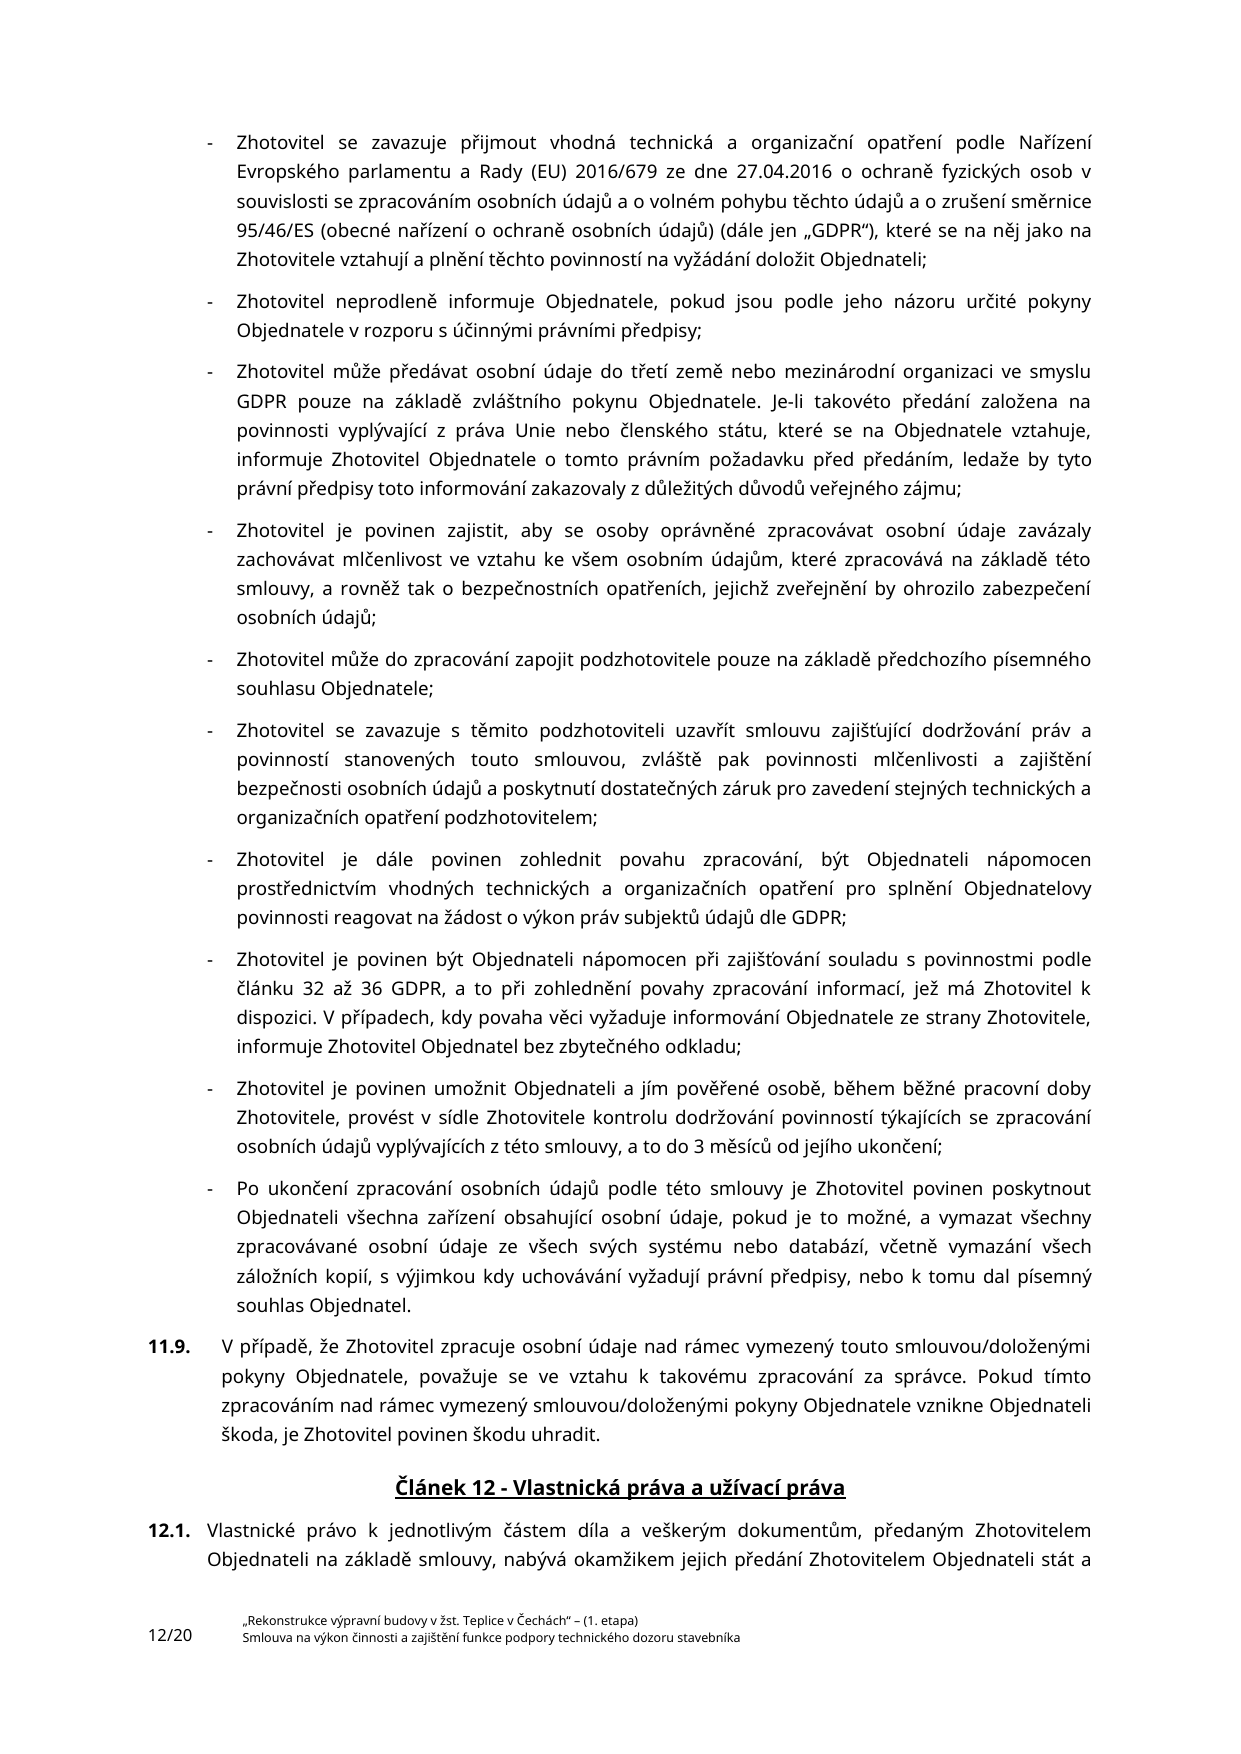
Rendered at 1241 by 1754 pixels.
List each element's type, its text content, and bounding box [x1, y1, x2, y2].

text - Zhotovitel neprodleně informuje Objednatele, pokud jsou podle jeho názoru určité pokyny Objednatele v rozporu s účinnými právními předpisy; [207, 285, 1092, 343]
text - Zhotovitel je povinen umožnit Objednateli a jím pověřené osobě, během běžné pracovní doby Zhotovitele, provést v sídle Zhotovitele kontrolu dodržování povinností týkajících se zpracování osobních údajů vyplývajících z této smlouvy, a to do 3 měsíců od jejího ukončení; [207, 1072, 1092, 1160]
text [148, 1514, 1092, 1572]
text - Po ukončení zpracování osobních údajů podle této smlouvy je Zhotovitel povinen poskytnout Objednateli všechna zařízení obsahující osobní údaje, pokud je to možné, a vymazat všechny zpracovávané osobní údaje ze všech svých systému nebo databází, včetně vymazání všech záložních kopií, s výjimkou kdy uchovávání vyžadují právní předpisy, nebo k tomu dal písemný souhlas Objednatel. [207, 1172, 1092, 1318]
text - Zhotovitel se zavazuje přijmout vhodná technická a organizační opatření podle Nařízení Evropského parlamentu a Rady (EU) 2016/679 ze dne 27.04.2016 o ochraně fyzických osob v souvislosti se zpracováním osobních údajů a o volném pohybu těchto údajů a o zrušení směrnice 95/46/ES (obecné nařízení o ochraně osobních údajů) (dále jen „GDPR“), které se na něj jako na Zhotovitele vztahují a plnění těchto povinností na vyžádání doložit Objednateli; [207, 126, 1092, 272]
text - Zhotovitel je dále povinen zohlednit povahu zpracování, být Objednateli nápomocen prostřednictvím vhodných technických a organizačních opatření pro splnění Objednatelovy povinnosti reagovat na žádost o výkon práv subjektů údajů dle GDPR; [207, 843, 1092, 931]
text - Zhotovitel může předávat osobní údaje do třetí země nebo mezinárodní organizaci ve smyslu GDPR pouze na základě zvláštního pokynu Objednatele. Je-li takovéto předání založena na povinnosti vyplývající z práva Unie nebo členského státu, které se na Objednatele vztahuje, informuje Zhotovitel Objednatele o tomto právním požadavku před předáním, ledaže by tyto právní předpisy toto informování zakazovaly z důležitých důvodů veřejného zájmu; [207, 356, 1092, 501]
subtitle Článek 12 - Vlastnická práva a užívací práva [148, 1472, 1092, 1501]
text - Zhotovitel může do zpracování zapojit podzhotovitele pouze na základě předchozího písemného souhlasu Objednatele; [207, 643, 1092, 701]
text - Zhotovitel je povinen zajistit, aby se osoby oprávněné zpracovávat osobní údaje zavázaly zachovávat mlčenlivost ve vztahu ke všem osobním údajům, které zpracovává na základě této smlouvy, a rovněž tak o bezpečnostních opatřeních, jejichž zveřejnění by ohrozilo zabezpečení osobních údajů; [207, 514, 1092, 631]
text - Zhotovitel je povinen být Objednateli nápomocen při zajišťování souladu s povinnostmi podle článku 32 až 36 GDPR, a to při zohlednění povahy zpracování informací, jež má Zhotovitel k dispozici. V případech, kdy povaha věci vyžaduje informování Objednatele ze strany Zhotovitele, informuje Zhotovitel Objednatel bez zbytečného odkladu; [207, 943, 1092, 1060]
text 11.9. V případě, že Zhotovitel zpracuje osobní údaje nad rámec vymezený touto smlouvou/doloženými pokyny Objednatele, považuje se ve vztahu k takovému zpracování za správce. Pokud tímto zpracováním nad rámec vymezený smlouvou/doloženými pokyny Objednatele vznikne Objednateli škoda, je Zhotovitel povinen škodu uhradit. [148, 1331, 1092, 1447]
text - Zhotovitel se zavazuje s těmito podzhotoviteli uzavřít smlouvu zajišťující dodržování práv a povinností stanovených touto smlouvou, zvláště pak povinnosti mlčenlivosti a zajištění bezpečnosti osobních údajů a poskytnutí dostatečných záruk pro zavedení stejných technických a organizačních opatření podzhotovitelem; [207, 714, 1092, 831]
